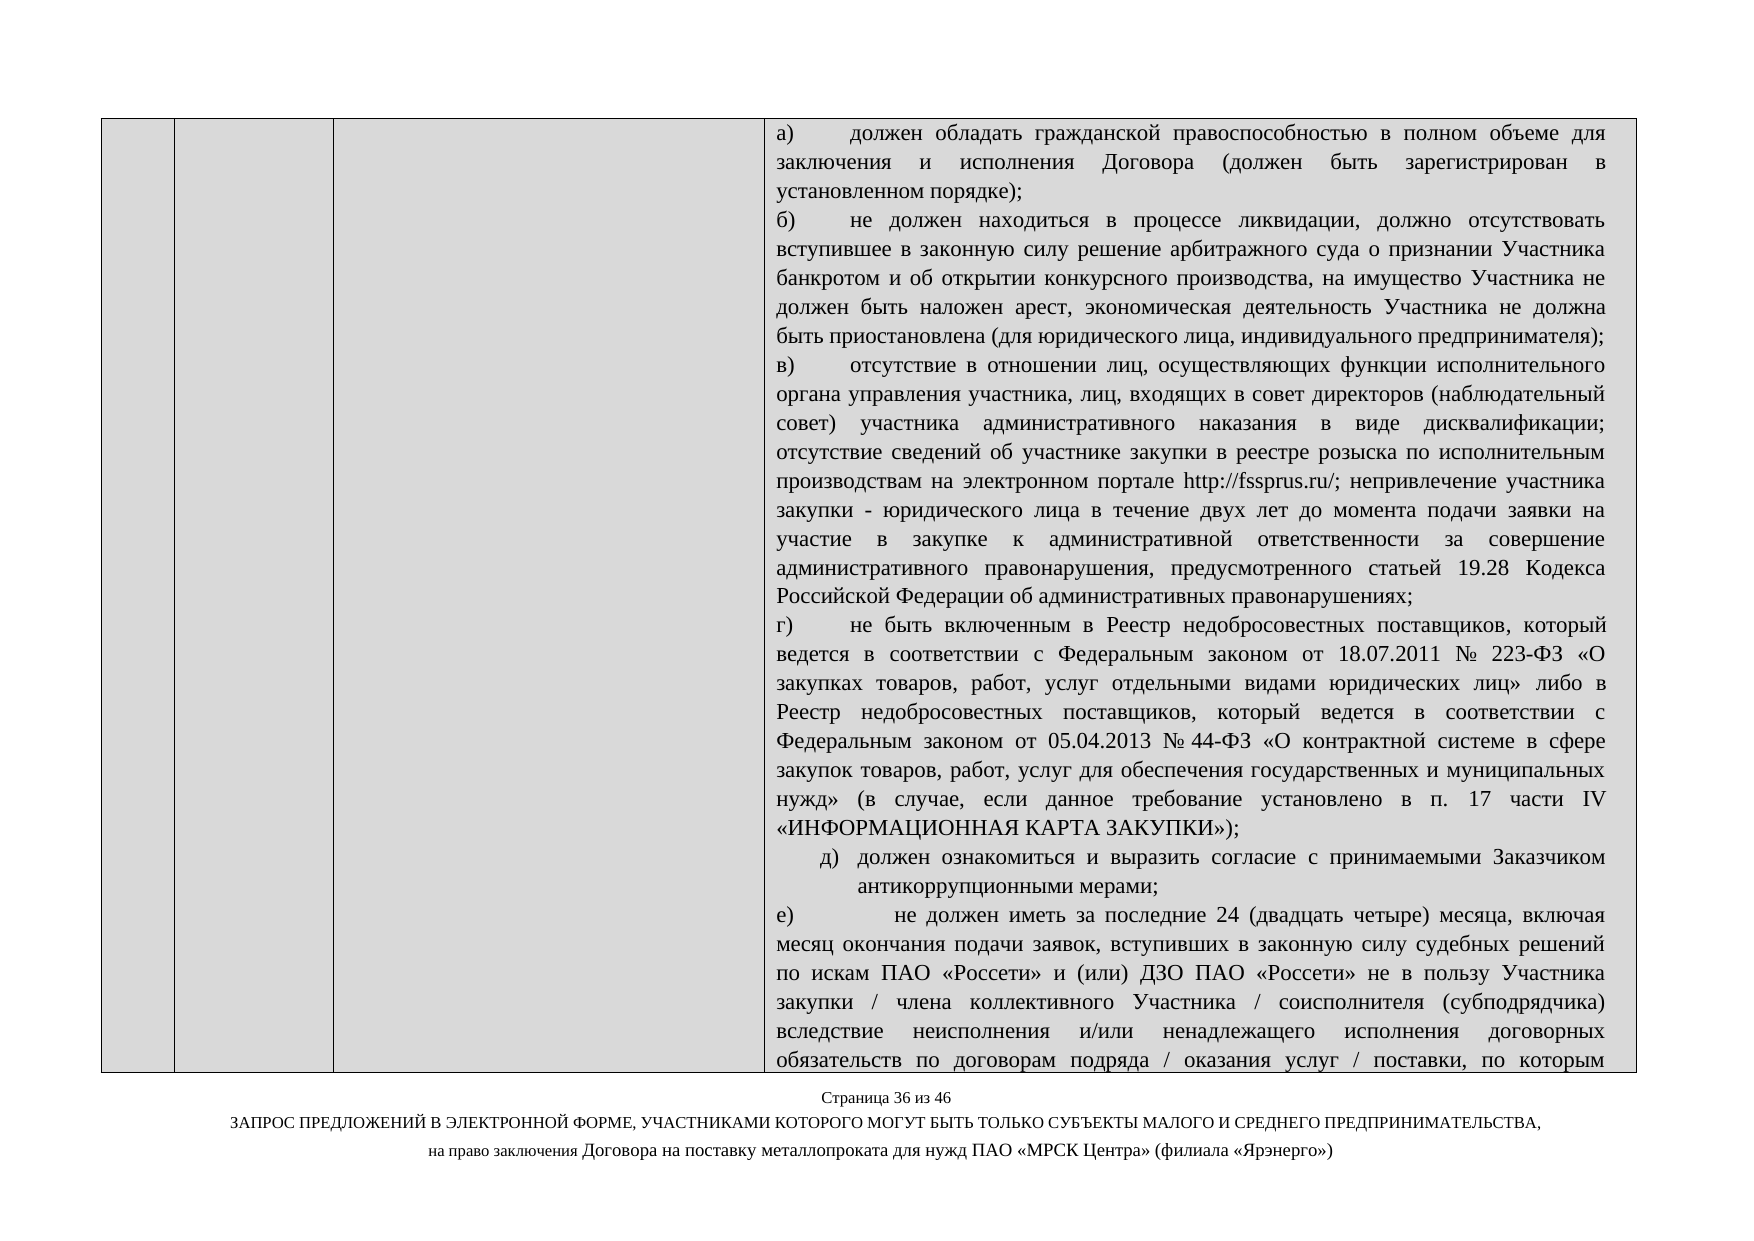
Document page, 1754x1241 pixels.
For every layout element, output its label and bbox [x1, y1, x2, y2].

table_cell [334, 119, 764, 1072]
table_cell [765, 119, 1636, 1072]
table_cell [102, 119, 174, 1072]
table_cell [175, 119, 333, 1072]
